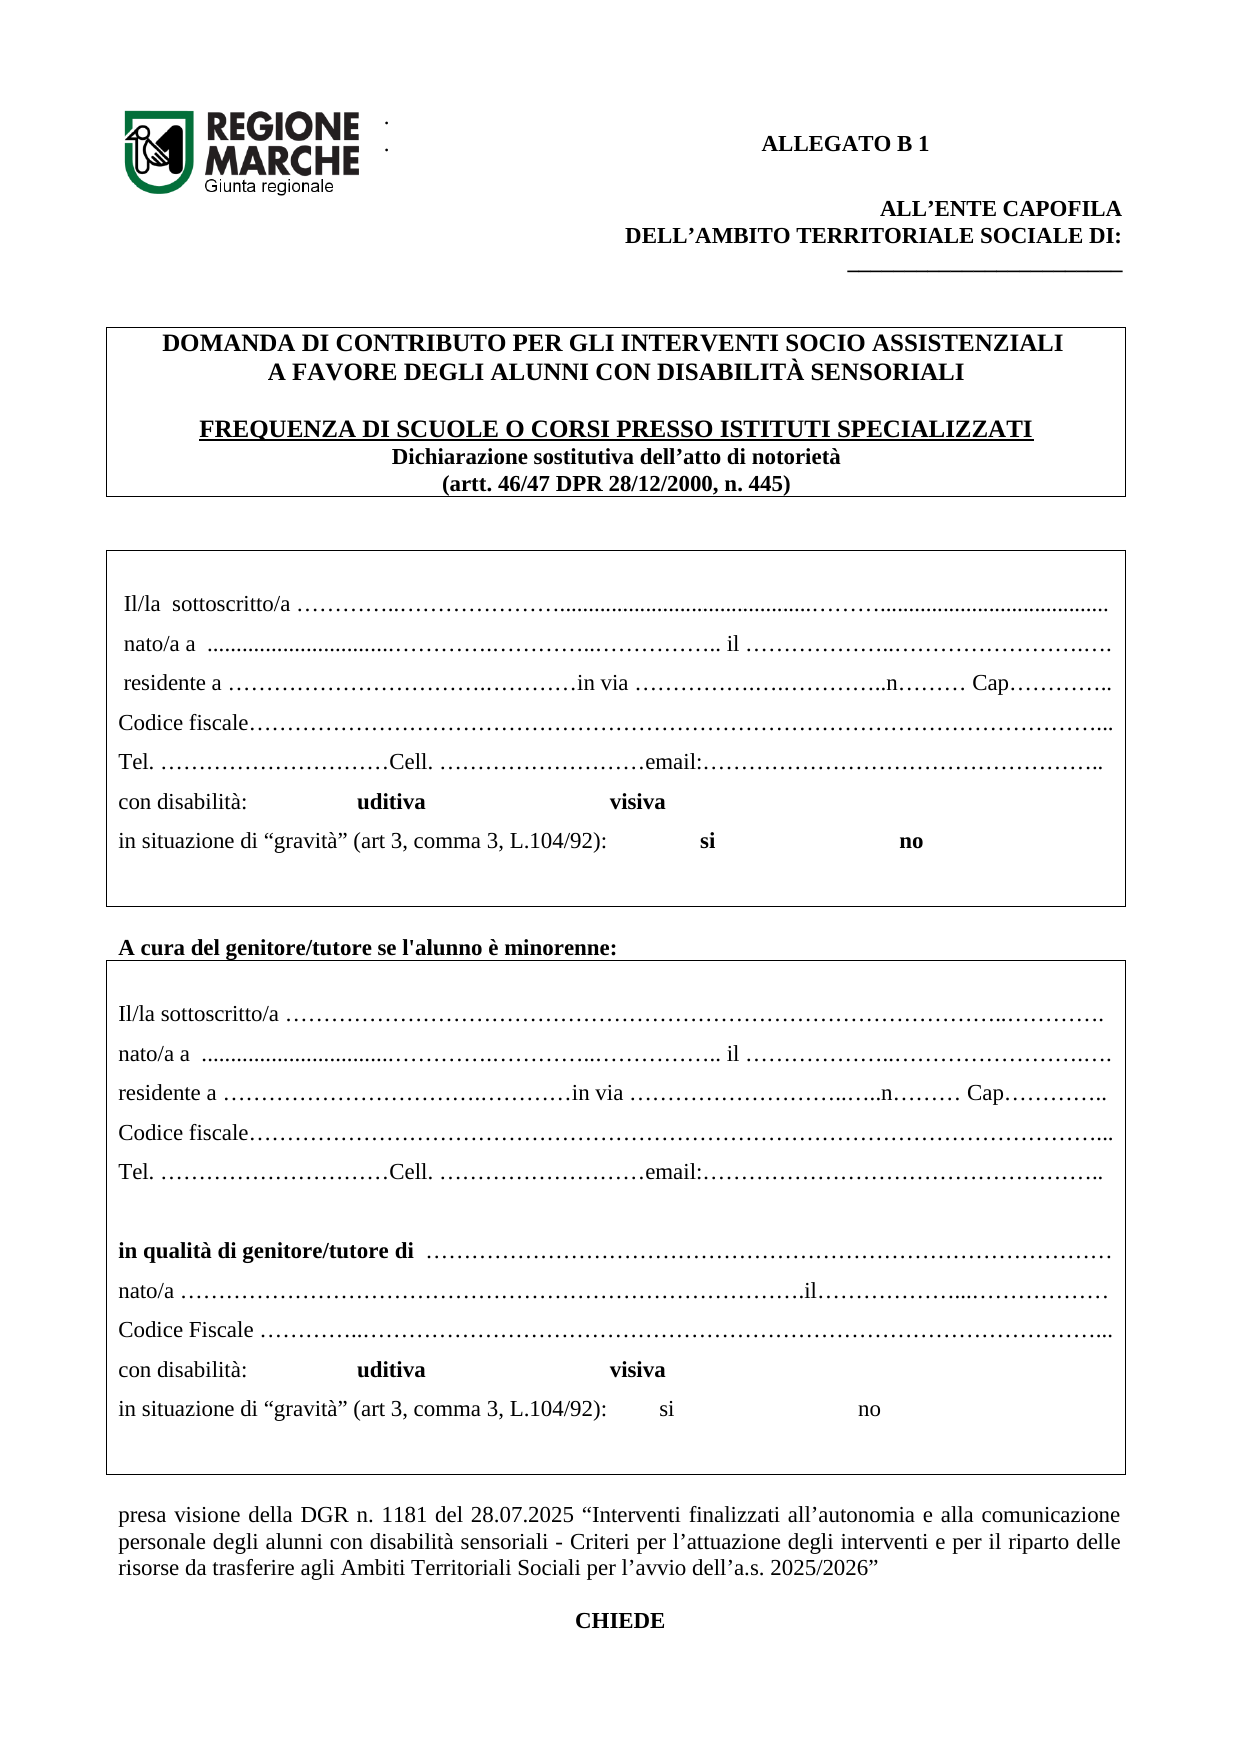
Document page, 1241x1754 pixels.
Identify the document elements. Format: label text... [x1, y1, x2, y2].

text presa visione della DGR n. 1181 del 28.07.2025 “Interventi finalizzati all’autonomia e alla comunicazione personale degli alunni con disabilità sensoriali - Criteri per l’attuazione degli interventi e per il riparto delle risorse da trasferire agli Ambiti Territoriali Sociali per l’avvio dell’a.s. 2025/2026” [118, 1502, 1122, 1581]
picture [123, 108, 365, 196]
text DELL’AMBITO TERRITORIALE SOCIALE DI: [118, 222, 1122, 248]
text ALL’ENTE CAPOFILA [118, 196, 1122, 222]
table_header Il/la sottoscritto/a …………..…………………............................................………........................................ nato/a a ………….…………..…………….. il ………………..…………………….…. residente a …………………………….…………in via …………….….…………..n……… Cap………….. Codice fiscale…………………………………………………………………………………………………... Tel. …………………………Cell. ………………………email:…………………………………………….. con disabilità:  uditiva  visiva in situazione di “gravità” (art 3, comma 3, L.104/92):  si  no [107, 551, 1125, 906]
text CHIEDE [118, 1607, 1122, 1633]
text ALLEGATO B 1 [365, 130, 1122, 156]
table_header DOMANDA DI CONTRIBUTO PER GLI INTERVENTI SOCIO ASSISTENZIALI A FAVORE DEGLI ALUNNI CON DISABILITÀ SENSORIALI FREQUENZA DI SCUOLE O CORSI PRESSO ISTITUTI SPECIALIZZATI Dichiarazione sostitutiva dell’atto di notorietà (artt. 46/47 DPR 28/12/2000, n. 445) [107, 328, 1125, 496]
table_header Il/la sottoscritto/a …………………………………………………………………………………..…………. nato/a a ………….…………..…………….. il ………………..…………………….…. residente a …………………………….…………in via ………………………..…..n……… Cap………….. Codice fiscale…………………………………………………………………………………………………... Tel. …………………………Cell. ………………………email:…………………………………………….. in qualità di genitore/tutore di ……………………………………………………………………………… nato/a ……………………………………………………………………….il………………...……………… Codice Fiscale …………..……………………………………………………………………………………... con disabilità:  uditiva  visiva in situazione di “gravità” (art 3, comma 3, L.104/92):  si  no [107, 961, 1125, 1474]
text A cura del genitore/tutore se l'alunno è minorenne: [118, 933, 1122, 960]
text ________________________ [118, 248, 1122, 274]
